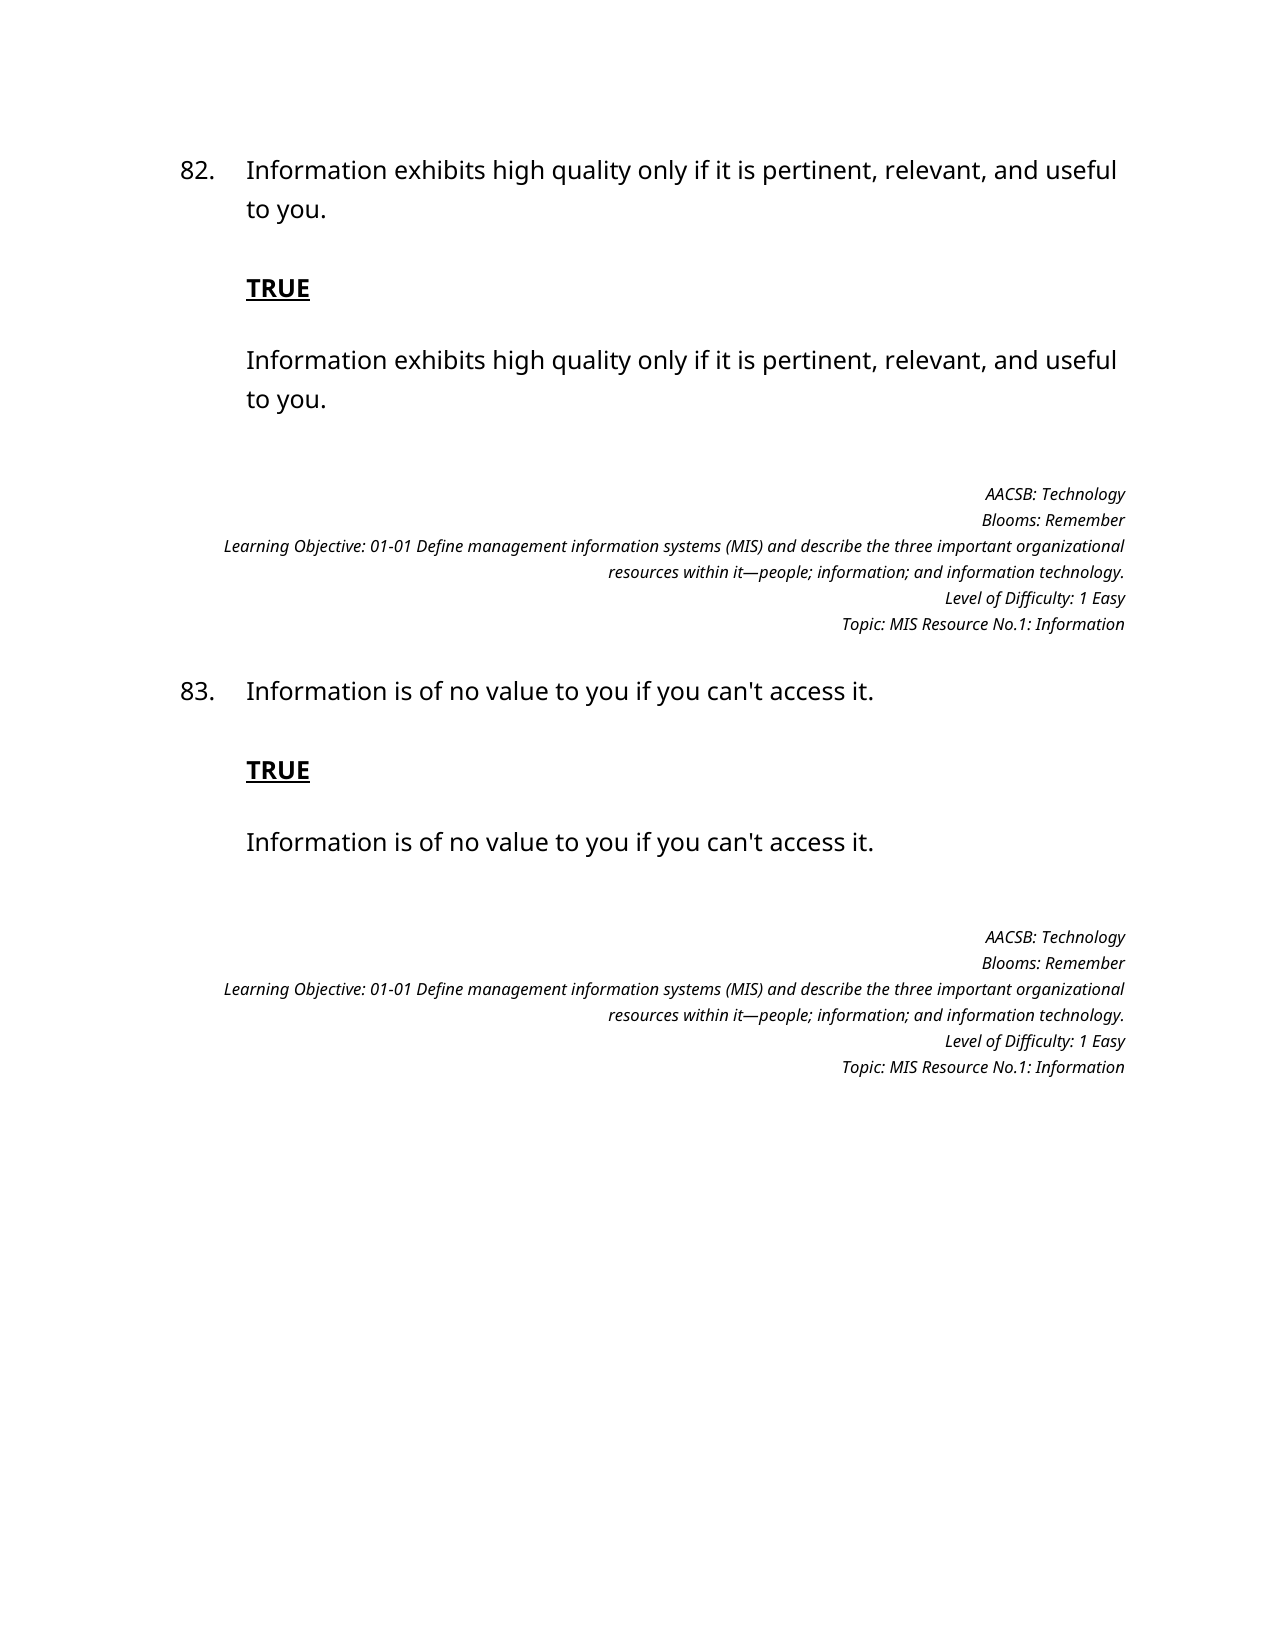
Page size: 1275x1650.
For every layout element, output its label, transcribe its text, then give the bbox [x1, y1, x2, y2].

table_header Information is of no value to you if you can't access it. TRUE Information is of no value to you if you can't access it. [246, 674, 1125, 896]
table_header Information exhibits high quality only if it is pertinent, relevant, and useful to you. TRUE Information exhibits high quality only if it is pertinent, relevant, and useful to you. [246, 153, 1125, 453]
table_header 82. [180, 153, 246, 453]
table_header 83. [180, 674, 246, 896]
